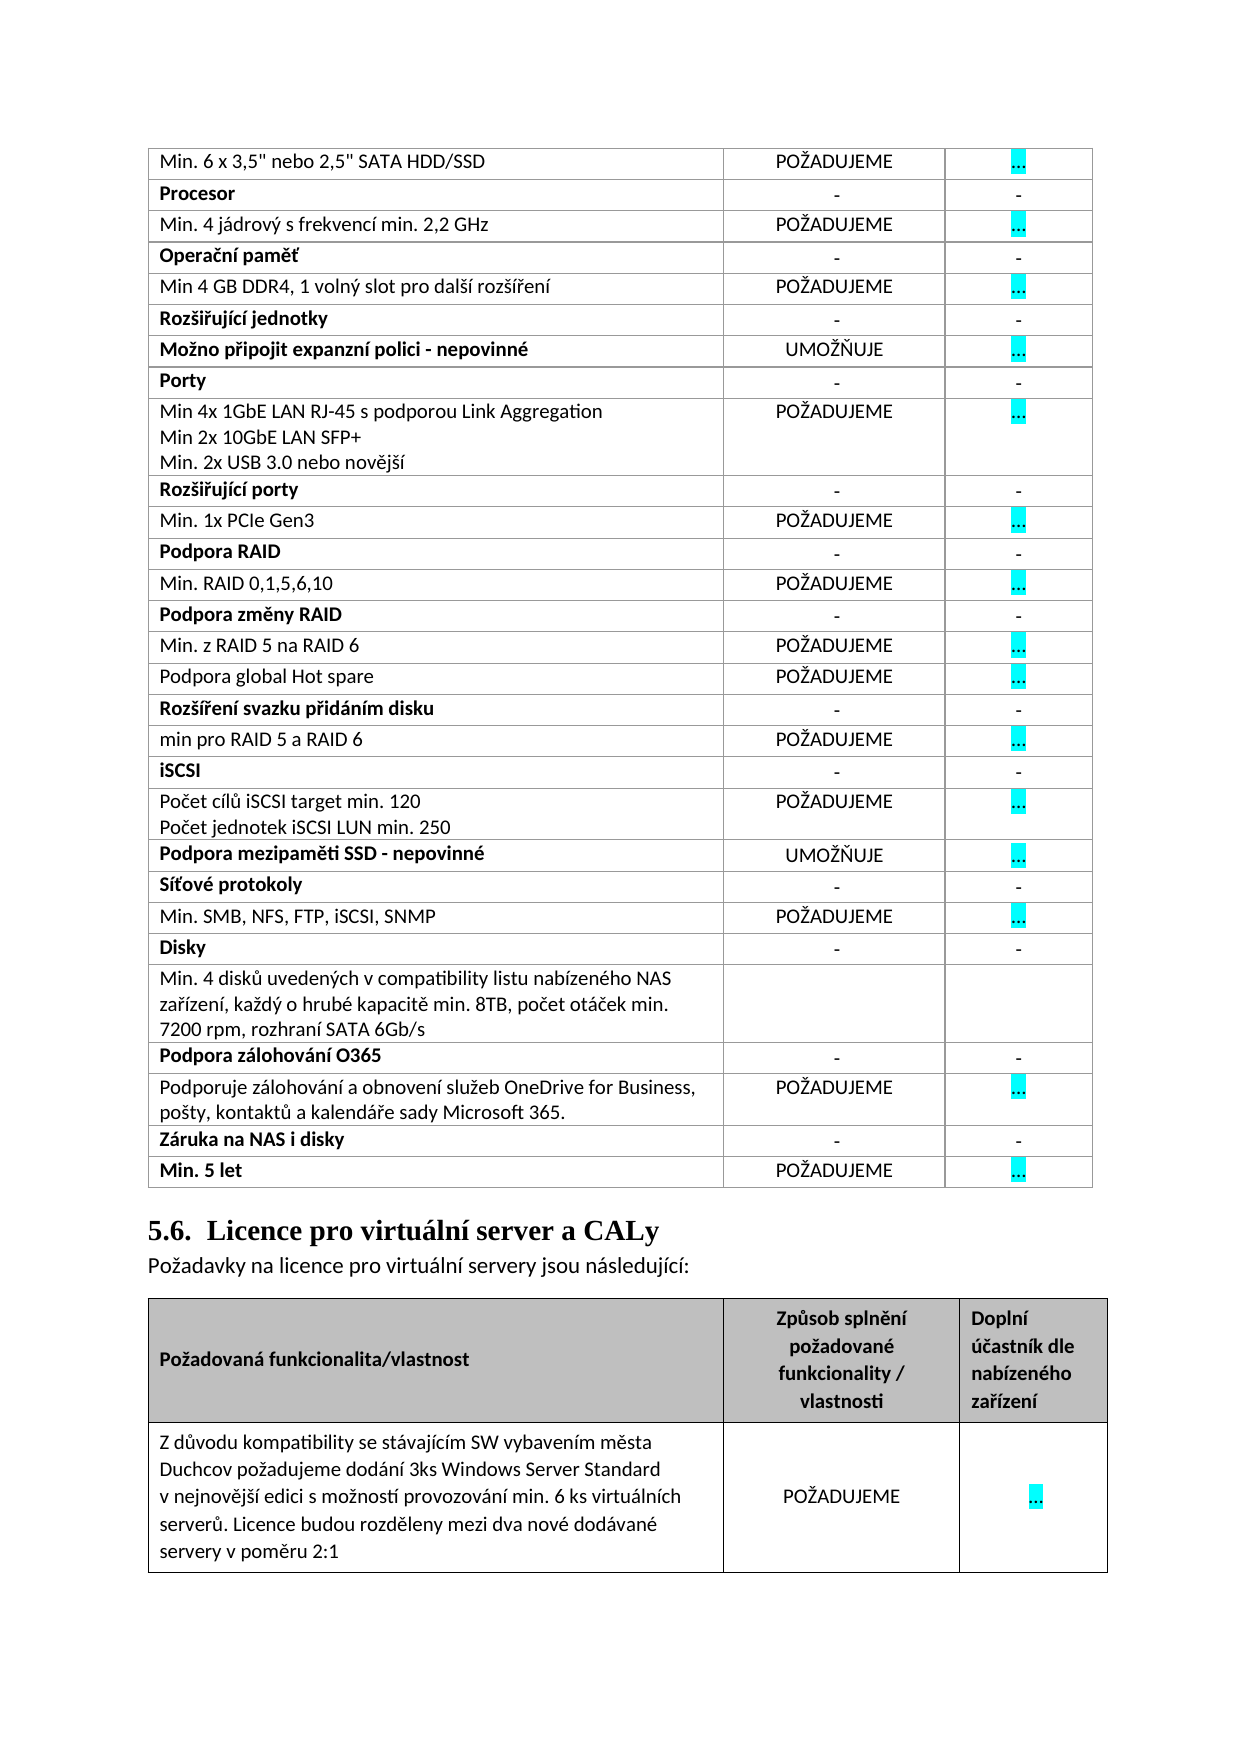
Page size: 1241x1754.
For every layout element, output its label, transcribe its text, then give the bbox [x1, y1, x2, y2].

table_cell Min. 6 x 3,5" nebo 2,5" SATA HDD/SSD [149, 149, 723, 179]
table_cell POŽADUJEME [724, 211, 944, 241]
table_cell - [946, 368, 1092, 398]
table_cell Min. 4 jádrový s frekvencí min. 2,2 GHz [149, 211, 723, 241]
table_cell - [724, 934, 944, 964]
table_cell … [946, 840, 1092, 871]
table_cell … [946, 149, 1092, 179]
table_cell POŽADUJEME [724, 1157, 944, 1187]
table_cell … [946, 726, 1092, 756]
table_cell Procesor [149, 180, 723, 210]
table_cell POŽADUJEME [724, 789, 944, 839]
table_cell … [946, 903, 1092, 933]
table_cell POŽADUJEME [724, 726, 944, 756]
table_cell - [724, 368, 944, 398]
table_cell POŽADUJEME [724, 1423, 959, 1572]
table_cell Min. 5 let [149, 1157, 723, 1187]
table_cell UMOŽŇUJE [724, 840, 944, 871]
table_cell Operační paměť [149, 243, 723, 273]
table_cell Min. RAID 0,1,5,6,10 [149, 570, 723, 600]
table_cell POŽADUJEME [724, 274, 944, 304]
subtitle Licence pro virtuální server a CALy [148, 1213, 1093, 1247]
table_cell … [946, 399, 1092, 475]
table_cell POŽADUJEME [724, 903, 944, 933]
table_header Doplní účastník dle nabízeného zařízení [960, 1299, 1107, 1422]
table_cell - [946, 601, 1092, 631]
table_cell - [724, 601, 944, 631]
table_cell … [946, 1157, 1092, 1187]
table_cell Rozšíření svazku přidáním disku [149, 695, 723, 725]
table_cell min pro RAID 5 a RAID 6 [149, 726, 723, 756]
table_cell Porty [149, 368, 723, 398]
table_cell Min. z RAID 5 na RAID 6 [149, 632, 723, 662]
table_cell … [946, 274, 1092, 304]
table_cell - [724, 757, 944, 787]
table_cell UMOŽŇUJE [724, 336, 944, 366]
table_cell … [946, 1074, 1092, 1125]
table_cell - [946, 934, 1092, 964]
table_cell Rozšiřující jednotky [149, 305, 723, 335]
table_cell … [946, 664, 1092, 694]
table_cell [946, 965, 1092, 1042]
table_cell Podporuje zálohování a obnovení služeb OneDrive for Business, pošty, kontaktů a kalendáře sady Microsoft 365. [149, 1074, 723, 1125]
table_cell Z důvodu kompatibility se stávajícím SW vybavením města Duchcov požadujeme dodání 3ks Windows Server Standard v nejnovější edici s možností provozování min. 6 ks virtuálních serverů. Licence budou rozděleny mezi dva nové dodávané servery v poměru 2:1 [149, 1423, 723, 1572]
table_cell - [724, 1126, 944, 1156]
table_cell Min. SMB, NFS, FTP, iSCSI, SNMP [149, 903, 723, 933]
table_cell POŽADUJEME [724, 570, 944, 600]
table_cell - [946, 305, 1092, 335]
table_cell … [946, 789, 1092, 839]
table_cell Min 4 GB DDR4, 1 volný slot pro další rozšíření [149, 274, 723, 304]
table_cell Záruka na NAS i disky [149, 1126, 723, 1156]
table_cell POŽADUJEME [724, 1074, 944, 1125]
table_cell Disky [149, 934, 723, 964]
table_cell - [946, 757, 1092, 787]
table_cell - [724, 180, 944, 210]
table_cell Rozšiřující porty [149, 476, 723, 506]
table_cell - [724, 243, 944, 273]
table_cell iSCSI [149, 757, 723, 787]
table_cell … [946, 507, 1092, 537]
table_cell Síťové protokoly [149, 872, 723, 902]
table_cell … [946, 336, 1092, 366]
table_cell … [946, 570, 1092, 600]
table_cell Podpora global Hot spare [149, 664, 723, 694]
table_cell - [946, 1126, 1092, 1156]
table_cell - [724, 305, 944, 335]
table_cell POŽADUJEME [724, 149, 944, 179]
table_cell POŽADUJEME [724, 632, 944, 662]
table_cell POŽADUJEME [724, 399, 944, 475]
table_cell Podpora změny RAID [149, 601, 723, 631]
table_cell POŽADUJEME [724, 664, 944, 694]
table_cell - [724, 476, 944, 506]
table_cell … [946, 632, 1092, 662]
table_cell Možno připojit expanzní polici - nepovinné [149, 336, 723, 366]
table_cell - [946, 695, 1092, 725]
table_cell - [946, 243, 1092, 273]
table_cell Min 4x 1GbE LAN RJ-45 s podporou Link Aggregation Min 2x 10GbE LAN SFP+ Min. 2x USB 3.0 nebo novější [149, 399, 723, 475]
table_cell - [946, 180, 1092, 210]
table_cell - [724, 1043, 944, 1073]
table_cell Podpora RAID [149, 539, 723, 569]
table_cell - [724, 872, 944, 902]
text Požadavky na licence pro virtuální servery jsou následující: [148, 1251, 1093, 1279]
table_cell Podpora zálohování O365 [149, 1043, 723, 1073]
table_cell POŽADUJEME [724, 507, 944, 537]
table_cell Min. 4 disků uvedených v compatibility listu nabízeného NAS zařízení, každý o hrubé kapacitě min. 8TB, počet otáček min. 7200 rpm, rozhraní SATA 6Gb/s [149, 965, 723, 1042]
table_cell … [946, 211, 1092, 241]
table_cell - [946, 476, 1092, 506]
table_cell Počet cílů iSCSI target min. 120 Počet jednotek iSCSI LUN min. 250 [149, 789, 723, 839]
table_cell - [724, 539, 944, 569]
table_cell [724, 965, 944, 1042]
table_cell Podpora mezipaměti SSD - nepovinné [149, 840, 723, 871]
table_cell - [724, 695, 944, 725]
table_cell Min. 1x PCIe Gen3 [149, 507, 723, 537]
table_cell - [946, 539, 1092, 569]
table_cell - [946, 872, 1092, 902]
table_cell - [946, 1043, 1092, 1073]
table_header Požadovaná funkcionalita/vlastnost [149, 1299, 723, 1422]
table_header Způsob splnění požadované funkcionality / vlastnosti [724, 1299, 959, 1422]
table_cell … [960, 1423, 1107, 1572]
